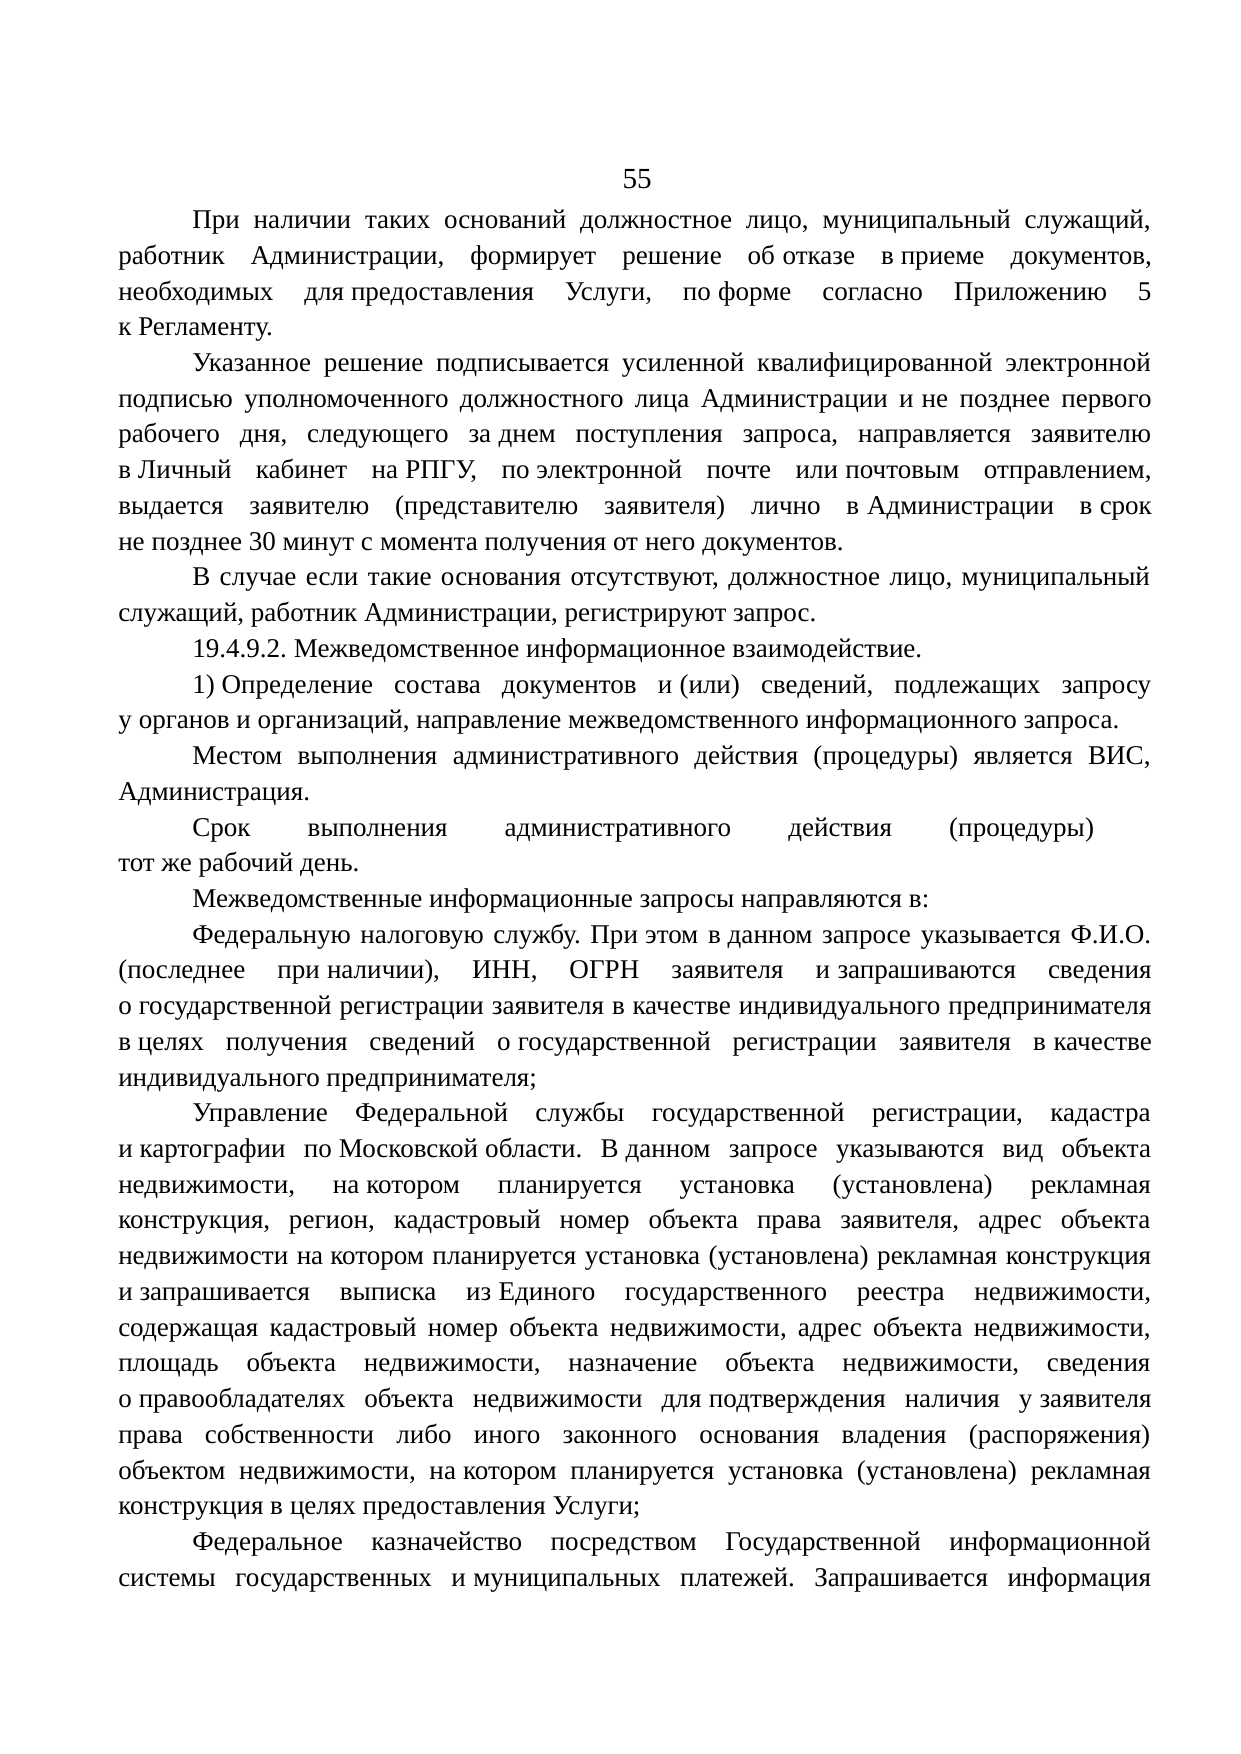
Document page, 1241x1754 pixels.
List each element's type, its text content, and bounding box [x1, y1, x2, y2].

text Межведомственные информационные запросы направляются в: [118, 882, 1152, 913]
text Указанное решение подписывается усиленной квалифицированной электронной подписью уполномоченного должностного лица Администрации и не позднее первого рабочего дня, следующего за днем поступления запроса, направляется заявителю в Личный кабинет на РПГУ, по электронной почте или почтовым отправлением, выдается заявителю (представителю заявителя) лично в Администрации в срок не позднее 30 минут с момента получения от него документов. [118, 346, 1152, 556]
text Местом выполнения административного действия (процедуры) является ВИС, Администрация. [118, 739, 1152, 806]
text В случае если такие основания отсутствуют, должностное лицо, муниципальный служащий, работник Администрации, регистрируют запрос. [118, 561, 1152, 627]
text 19.4.9.2. Межведомственное информационное взаимодействие. [118, 632, 1152, 663]
text Управление Федеральной службы государственной регистрации, кадастра и картографии по Московской области. В данном запросе указываются вид объекта недвижимости, на котором планируется установка (установлена) рекламная конструкция, регион, кадастровый номер объекта права заявителя, адрес объекта недвижимости на котором планируется установка (установлена) рекламная конструкция и запрашивается выписка из Единого государственного реестра недвижимости, содержащая кадастровый номер объекта недвижимости, адрес объекта недвижимости, площадь объекта недвижимости, назначение объекта недвижимости, сведения о правообладателях объекта недвижимости для подтверждения наличия у заявителя права собственности либо иного законного основания владения (распоряжения) объектом недвижимости, на котором планируется установка (установлена) рекламная конструкция в целях предоставления Услуги; [118, 1096, 1152, 1521]
text При наличии таких оснований должностное лицо, муниципальный служащий, работник Администрации, формирует решение об отказе в приеме документов, необходимых для предоставления Услуги, по форме согласно Приложению 5 к Регламенту. [118, 203, 1152, 342]
text Срок выполнения административного действия (процедуры) тот же рабочий день. [118, 811, 1152, 877]
text Федеральную налоговую службу. При этом в данном запросе указывается Ф.И.О. (последнее при наличии), ИНН, ОГРН заявителя и запрашиваются сведения о государственной регистрации заявителя в качестве индивидуального предпринимателя в целях получения сведений о государственной регистрации заявителя в качестве индивидуального предпринимателя; [118, 918, 1152, 1092]
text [118, 1525, 1152, 1592]
text 1) Определение состава документов и (или) сведений, подлежащих запросу у органов и организаций, направление межведомственного информационного запроса. [118, 668, 1152, 734]
